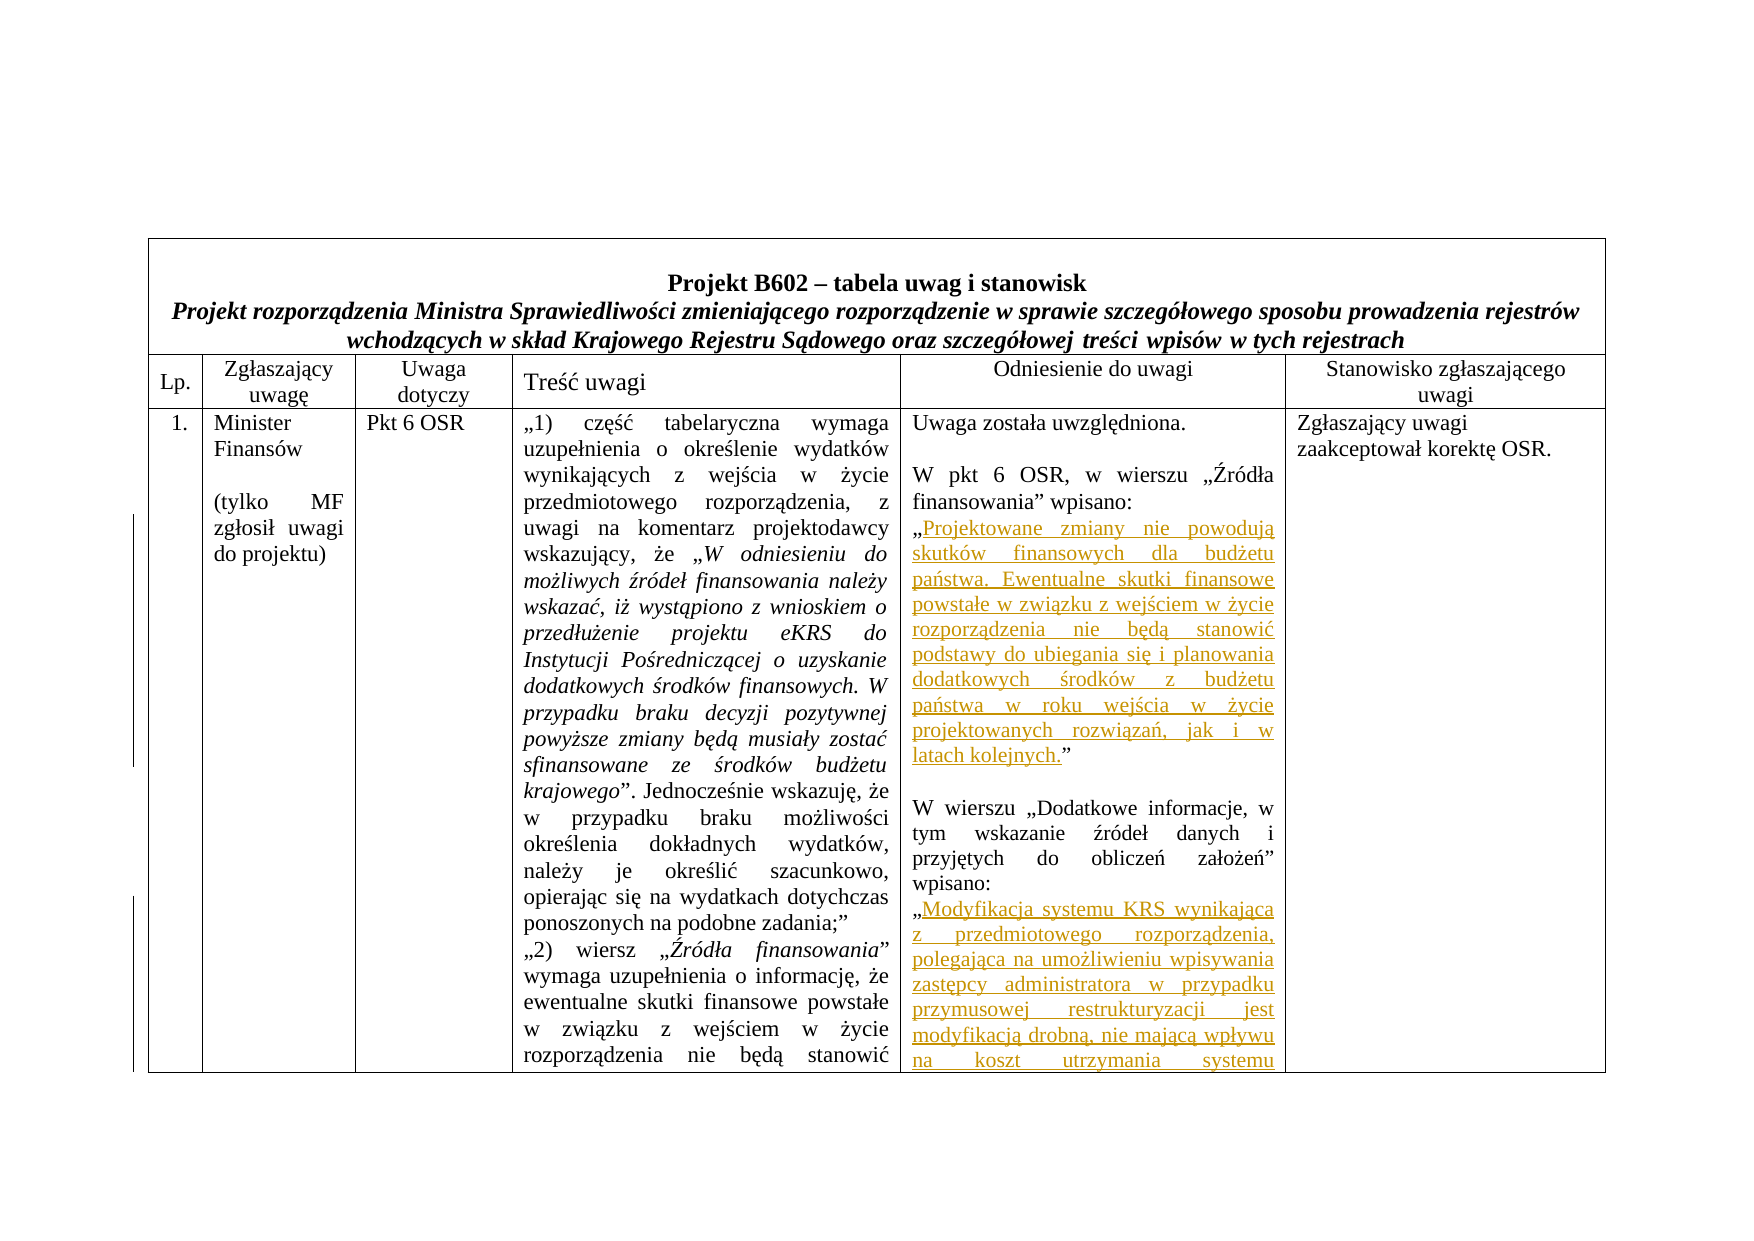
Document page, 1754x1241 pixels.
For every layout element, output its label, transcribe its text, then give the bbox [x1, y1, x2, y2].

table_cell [1286, 409, 1605, 1072]
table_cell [513, 409, 900, 1072]
table_cell 1. [149, 409, 202, 1072]
table_cell Odniesienie do uwagi [901, 355, 1285, 408]
table_cell Lp. [149, 355, 202, 408]
table_cell Treść uwagi [513, 355, 900, 408]
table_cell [901, 409, 1285, 1072]
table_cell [203, 409, 355, 1072]
table_cell Uwaga dotyczy [356, 355, 512, 408]
table_header Projekt B602 – tabela uwag i stanowisk Projekt rozporządzenia Ministra Sprawiedliwości zmieniającego rozporządzenie w sprawie szczegółowego sposobu prowadzenia rejestrów wchodzących w skład Krajowego Rejestru Sądowego oraz szczegółowej treści wpisów w tych rejestrach [149, 239, 1605, 354]
table_cell Stanowisko zgłaszającego uwagi [1286, 355, 1605, 408]
table_cell Pkt 6 OSR [356, 409, 512, 1072]
table_cell Zgłaszający uwagę [203, 355, 355, 408]
